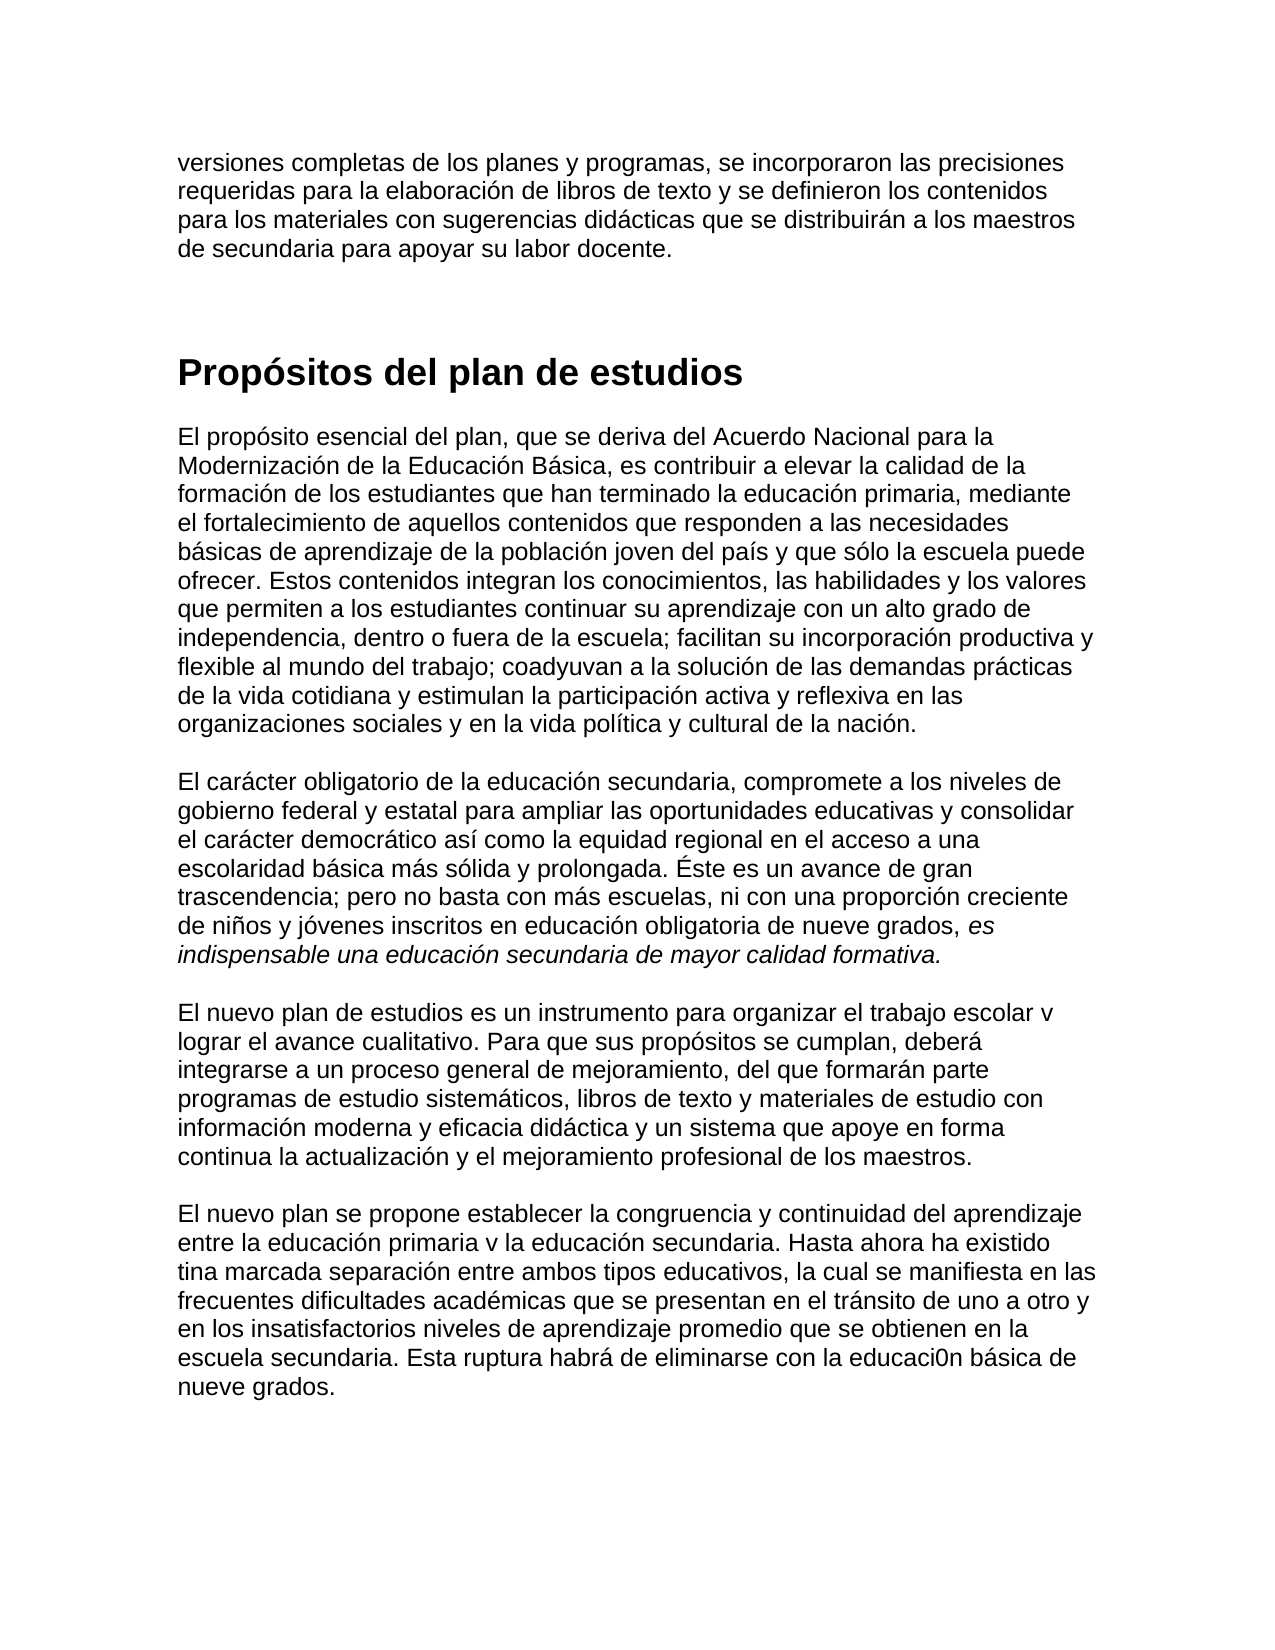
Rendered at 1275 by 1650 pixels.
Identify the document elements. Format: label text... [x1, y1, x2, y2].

text Propósitos del plan de estudios [177, 350, 1098, 393]
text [177, 148, 1098, 263]
text El nuevo plan de estudios es un instrumento para organizar el trabajo escolar v lograr el avance cualitativo. Para que sus propósitos se cumplan, deberá integrarse a un proceso general de mejoramiento, del que formarán parte programas de estudio sistemáticos, libros de texto y materiales de estudio con información moderna y eficacia didáctica y un sistema que apoye en forma continua la actualización y el mejoramiento profesional de los maestros. [177, 998, 1098, 1170]
text El nuevo plan se propone establecer la congruencia y continuidad del aprendizaje entre la educación primaria v la educación secundaria. Hasta ahora ha existido tina marcada separación entre ambos tipos educativos, la cual se manifiesta en las frecuentes dificultades académicas que se presentan en el tránsito de uno a otro y en los insatisfactorios niveles de aprendizaje promedio que se obtienen en la escuela secundaria. Esta ruptura habrá de eliminarse con la educaci0n básica de nueve grados. [177, 1199, 1098, 1401]
text El carácter obligatorio de la educación secundaria, compromete a los niveles de gobierno federal y estatal para ampliar las oportunidades educativas y consolidar el carácter democrático así como la equidad regional en el acceso a una escolaridad básica más sólida y prolongada. Éste es un avance de gran trascendencia; pero no basta con más escuelas, ni con una proporción creciente de niños y jóvenes inscritos en educación obligatoria de nueve grados, es indispensable una educación secundaria de mayor calidad formativa. [177, 767, 1098, 969]
text El propósito esencial del plan, que se deriva del Acuerdo Nacional para la Modernización de la Educación Básica, es contribuir a elevar la calidad de la formación de los estudiantes que han terminado la educación primaria, mediante el fortalecimiento de aquellos contenidos que responden a las necesidades básicas de aprendizaje de la población joven del país y que sólo la escuela puede ofrecer. Estos contenidos integran los conocimientos, las habilidades y los valores que permiten a los estudiantes continuar su aprendizaje con un alto grado de independencia, dentro o fuera de la escuela; facilitan su incorporación productiva y flexible al mundo del trabajo; coadyuvan a la solución de las demandas prácticas de la vida cotidiana y estimulan la participación activa y reflexiva en las organizaciones sociales y en la vida política y cultural de la nación. [177, 422, 1098, 738]
